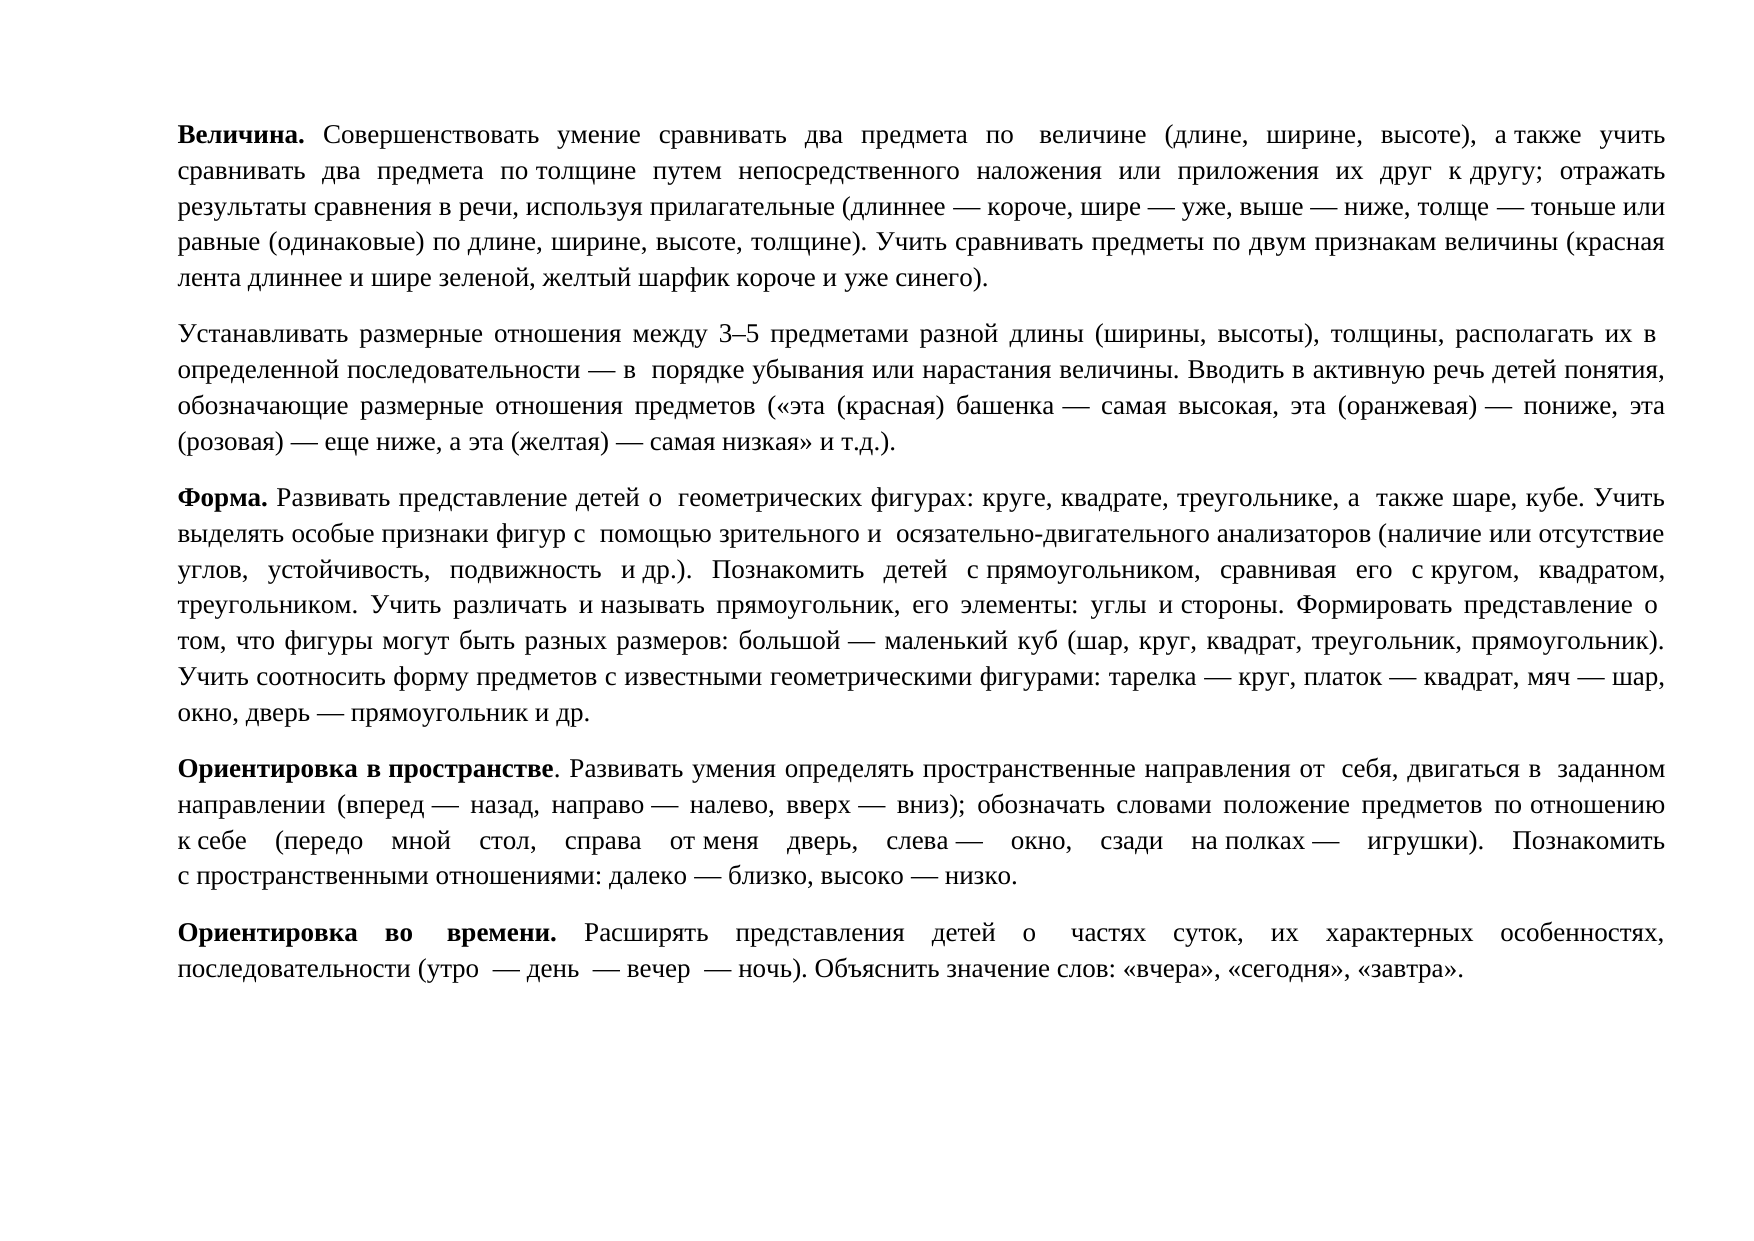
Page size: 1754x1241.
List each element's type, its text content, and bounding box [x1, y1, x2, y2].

text Ориентировка во времени. Расширять представления детей о частях суток, их характерных особенностях, последовательности (утро — день — вечер — ночь). Объяснить значение слов: «вчера», «сегодня», «завтра». [177, 916, 1665, 983]
text Ориентировка в пространстве. Развивать умения определять пространственные направления от себя, двигаться в заданном направлении (вперед — назад, направо — налево, вверх — вниз); обозначать словами положение предметов по отношению к себе (передо мной стол, справа от меня дверь, слева — окно, сзади на полках — игрушки). Познакомить с пространственными отношениями: далеко — близко, высоко — низко. [177, 752, 1665, 891]
text Форма. Развивать представление детей о геометрических фигурах: круге, квадрате, треугольнике, а также шаре, кубе. Учить выделять особые признаки фигур с помощью зрительного и осязательно-двигательного анализаторов (наличие или отсутствие углов, устойчивость, подвижность и др.). Познакомить детей с прямоугольником, сравнивая его с кругом, квадратом, треугольником. Учить различать и называть прямоугольник, его элементы: углы и стороны. Формировать представление о том, что фигуры могут быть разных размеров: большой — маленький куб (шар, круг, квадрат, треугольник, прямоугольник). Учить соотносить форму предметов с известными геометрическими фигурами: тарелка — круг, платок — квадрат, мяч — шар, окно, дверь — прямоугольник и др. [177, 481, 1665, 727]
text Величина. Совершенствовать умение сравнивать два предмета по величине (длине, ширине, высоте), а также учить сравнивать два предмета по толщине путем непосредственного наложения или приложения их друг к другу; отражать результаты сравнения в речи, используя прилагательные (длиннее — короче, шире — уже, выше — ниже, толще — тоньше или равные (одинаковые) по длине, ширине, высоте, толщине). Учить сравнивать предметы по двум признакам величины (красная лента длиннее и шире зеленой, желтый шарфик короче и уже синего). [177, 118, 1665, 292]
text Устанавливать размерные отношения между 3–5 предметами разной длины (ширины, высоты), толщины, располагать их в определенной последовательности — в порядке убывания или нарастания величины. Вводить в активную речь детей понятия, обозначающие размерные отношения предметов («эта (красная) башенка — самая высокая, эта (оранжевая) — пониже, эта (розовая) — еще ниже, а эта (желтая) — самая низкая» и т.д.). [177, 318, 1665, 456]
